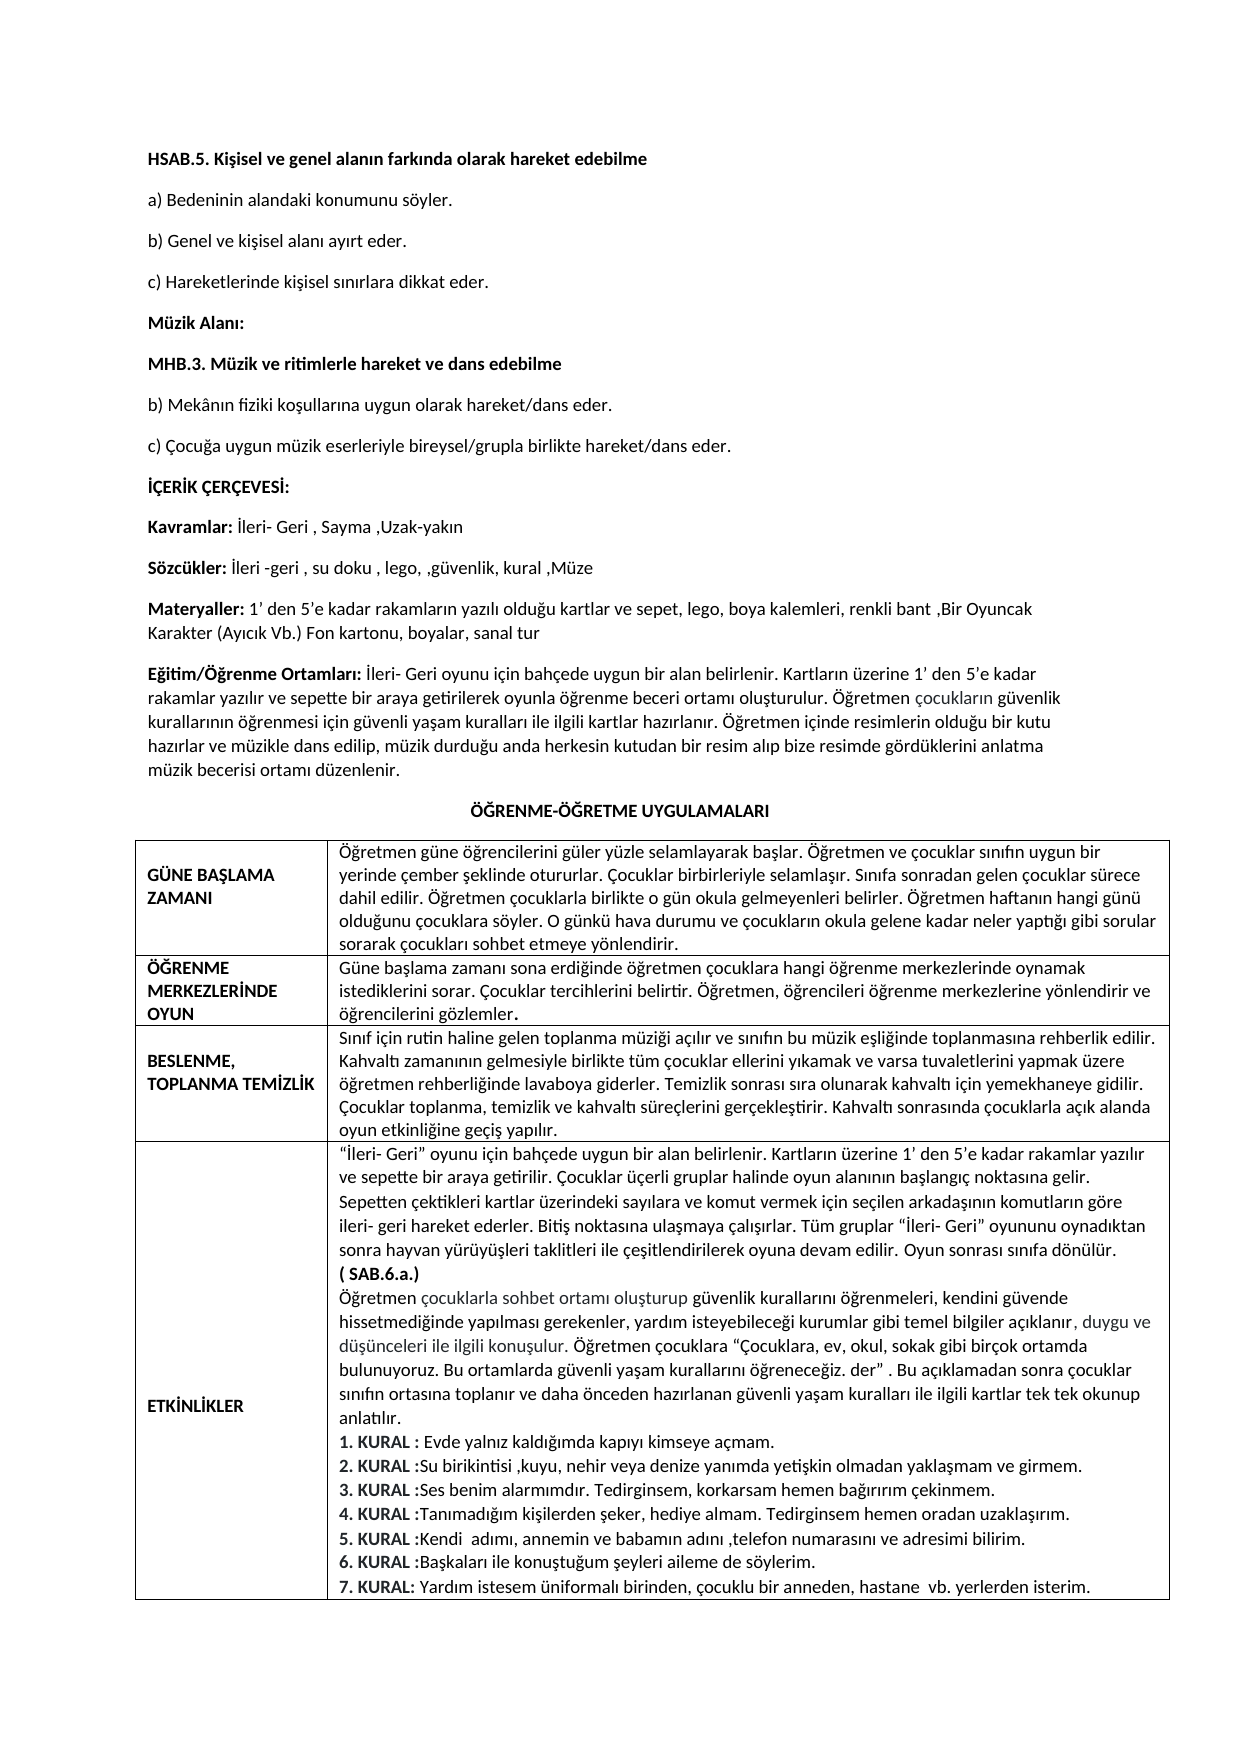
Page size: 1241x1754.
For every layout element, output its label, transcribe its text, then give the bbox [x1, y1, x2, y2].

text Eğitim/Öğrenme Ortamları: İleri- Geri oyunu için bahçede uygun bir alan belirlenir. Kartların üzerine 1’ den 5’e kadar rakamlar yazılır ve sepette bir araya getirilerek oyunla öğrenme beceri ortamı oluşturulur. Öğretmen çocukların güvenlik kurallarının öğrenmesi için güvenli yaşam kuralları ile ilgili kartlar hazırlanır. Öğretmen içinde resimlerin olduğu bir kutu hazırlar ve müzikle dans edilip, müzik durduğu anda herkesin kutudan bir resim alıp bize resimde gördüklerini anlatma müzik becerisi ortamı düzenlenir. [148, 662, 1093, 781]
text Müzik Alanı: [148, 311, 1093, 334]
table_cell BESLENME, TOPLANMA TEMİZLİK [136, 1026, 327, 1141]
text Materyaller: 1’ den 5’e kadar rakamların yazılı olduğu kartlar ve sepet, lego, boya kalemleri, renkli bant ,Bir Oyuncak Karakter (Ayıcık Vb.) Fon kartonu, boyalar, sanal tur [148, 597, 1093, 644]
text ÖĞRENME-ÖĞRETME UYGULAMALARI [148, 799, 1093, 822]
text b) Genel ve kişisel alanı ayırt eder. [148, 229, 1093, 252]
table_cell Güne başlama zamanı sona erdiğinde öğretmen çocuklara hangi öğrenme merkezlerinde oynamak istediklerini sorar. Çocuklar tercihlerini belirtir. Öğretmen, öğrencileri öğrenme merkezlerine yönlendirir ve öğrencilerini gözlemler. [328, 956, 1169, 1025]
text a) Bedeninin alandaki konumunu söyler. [148, 188, 1093, 211]
table_header GÜNE BAŞLAMA ZAMANI [136, 841, 327, 955]
text Kavramlar: İleri- Geri , Sayma ,Uzak-yakın [148, 516, 1093, 538]
table_cell ÖĞRENME MERKEZLERİNDE OYUN [136, 956, 327, 1025]
text c) Hareketlerinde kişisel sınırlara dikkat eder. [148, 270, 1093, 293]
table_cell Sınıf için rutin haline gelen toplanma müziği açılır ve sınıfın bu müzik eşliğinde toplanmasına rehberlik edilir. Kahvaltı zamanının gelmesiyle birlikte tüm çocuklar ellerini yıkamak ve varsa tuvaletlerini yapmak üzere öğretmen rehberliğinde lavaboya giderler. Temizlik sonrası sıra olunarak kahvaltı için yemekhaneye gidilir. Çocuklar toplanma, temizlik ve kahvaltı süreçlerini gerçekleştirir. Kahvaltı sonrasında çocuklarla açık alanda oyun etkinliğine geçiş yapılır. [328, 1026, 1169, 1141]
text Sözcükler: İleri -geri , su doku , lego, ,güvenlik, kural ,Müze [148, 556, 1093, 579]
text İÇERİK ÇERÇEVESİ: [148, 475, 1093, 498]
text b) Mekânın fiziki koşullarına uygun olarak hareket/dans eder. [148, 393, 1093, 416]
text MHB.3. Müzik ve ritimlerle hareket ve dans edebilme [148, 352, 1093, 375]
table_header Öğretmen güne öğrencilerini güler yüzle selamlayarak başlar. Öğretmen ve çocuklar sınıfın uygun bir yerinde çember şeklinde otururlar. Çocuklar birbirleriyle selamlaşır. Sınıfa sonradan gelen çocuklar sürece dahil edilir. Öğretmen çocuklarla birlikte o gün okula gelmeyenleri belirler. Öğretmen haftanın hangi günü olduğunu çocuklara söyler. O günkü hava durumu ve çocukların okula gelene kadar neler yaptığı gibi sorular sorarak çocukları sohbet etmeye yönlendirir. [328, 841, 1169, 955]
table_cell ETKİNLİKLER [136, 1142, 327, 1599]
text c) Çocuğa uygun müzik eserleriyle bireysel/grupla birlikte hareket/dans eder. [148, 434, 1093, 457]
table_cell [328, 1142, 1169, 1599]
text HSAB.5. Kişisel ve genel alanın farkında olarak hareket edebilme [148, 148, 1093, 171]
